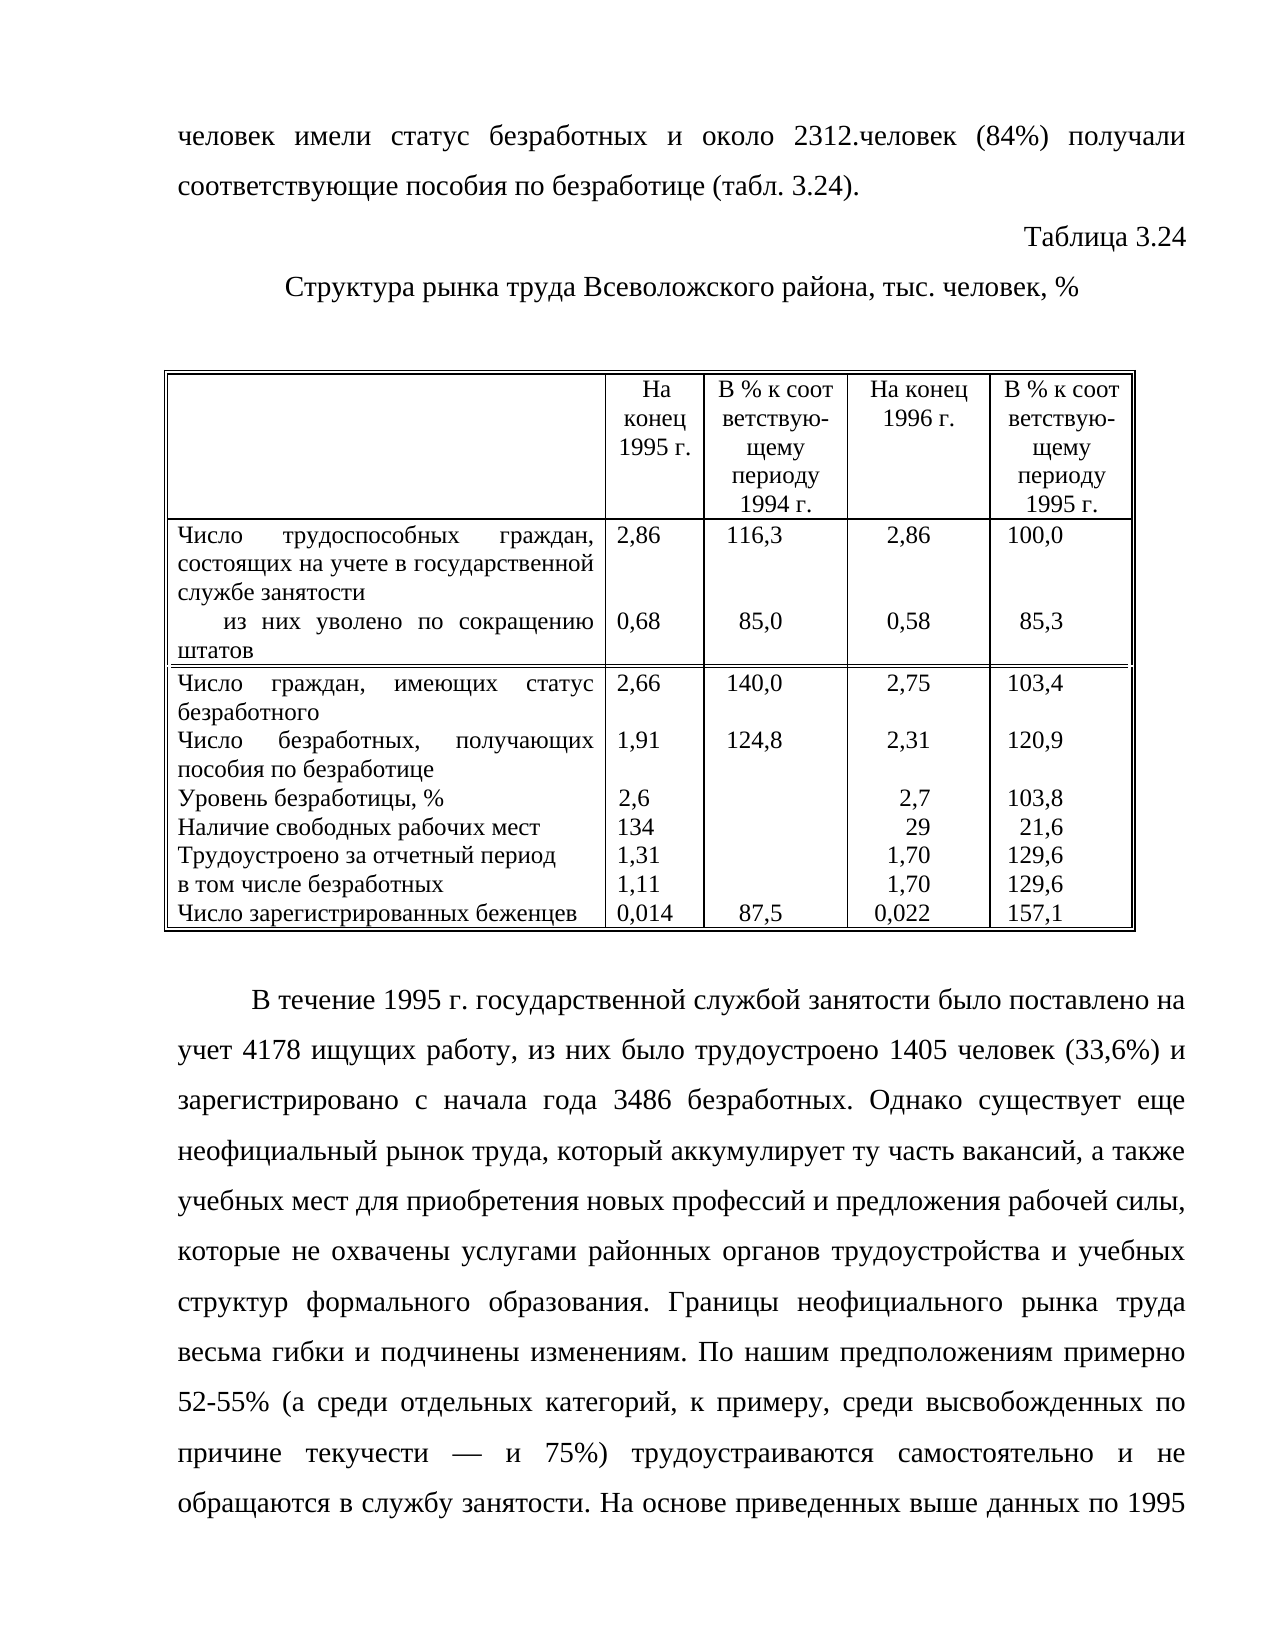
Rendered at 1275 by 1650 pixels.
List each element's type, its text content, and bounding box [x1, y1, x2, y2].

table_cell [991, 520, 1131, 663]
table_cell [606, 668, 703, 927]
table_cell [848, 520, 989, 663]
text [177, 982, 1186, 1518]
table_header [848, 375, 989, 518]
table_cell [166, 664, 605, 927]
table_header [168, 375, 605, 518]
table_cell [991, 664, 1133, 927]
text Структура рынка труда Всеволожского района, тыс. человек, % [177, 269, 1186, 303]
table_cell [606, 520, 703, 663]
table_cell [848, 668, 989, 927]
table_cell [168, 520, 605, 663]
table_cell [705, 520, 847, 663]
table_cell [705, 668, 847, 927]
text Таблица 3.24 [177, 219, 1186, 252]
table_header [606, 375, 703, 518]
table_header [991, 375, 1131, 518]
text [177, 118, 1186, 202]
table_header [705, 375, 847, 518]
